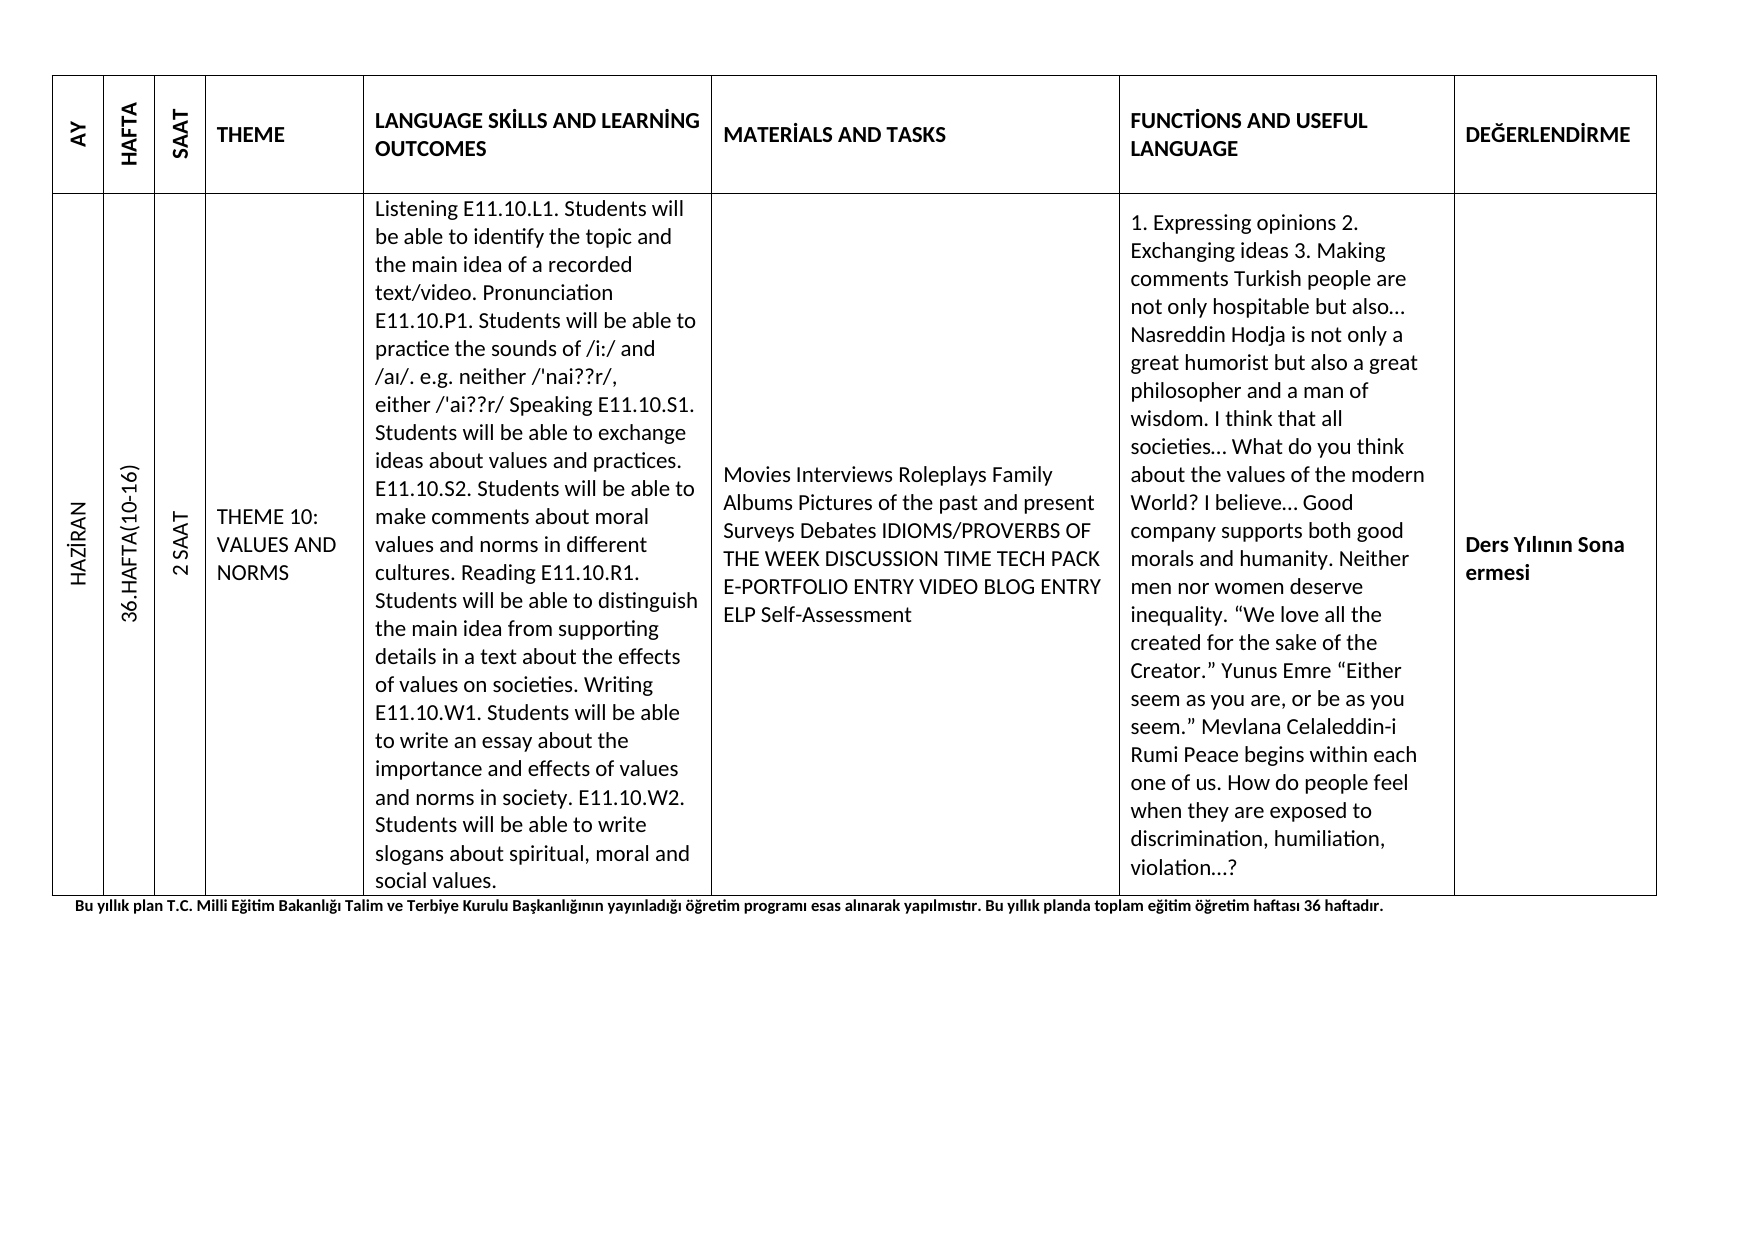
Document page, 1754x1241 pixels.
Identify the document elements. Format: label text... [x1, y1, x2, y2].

table_cell 2 SAAT [155, 194, 205, 895]
table_cell THEME 10: VALUES AND NORMS [206, 194, 363, 895]
table_header THEME [206, 76, 363, 193]
table_header FUNCTİONS AND USEFUL LANGUAGE [1120, 76, 1454, 193]
table_cell 36.HAFTA(10-16) [104, 194, 154, 895]
table_header HAFTA [104, 76, 154, 193]
table_cell HAZİRAN [53, 194, 103, 895]
table_cell Ders Yılının Sona ermesi [1455, 194, 1656, 895]
table_header AY [53, 76, 103, 193]
table_header SAAT [155, 76, 205, 193]
text Bu yıllık plan T.C. Milli Eğitim Bakanlığı Talim ve Terbiye Kurulu Başkanlığının yayınladığı öğretim programı esas alınarak yapılmıstır. Bu yıllık planda toplam eğitim öğretim haftası 36 haftadır. [75, 896, 1679, 916]
table_header MATERİALS AND TASKS [712, 76, 1119, 193]
table_header LANGUAGE SKİLLS AND LEARNİNG OUTCOMES [364, 76, 711, 193]
table_header DEĞERLENDİRME [1455, 76, 1656, 193]
